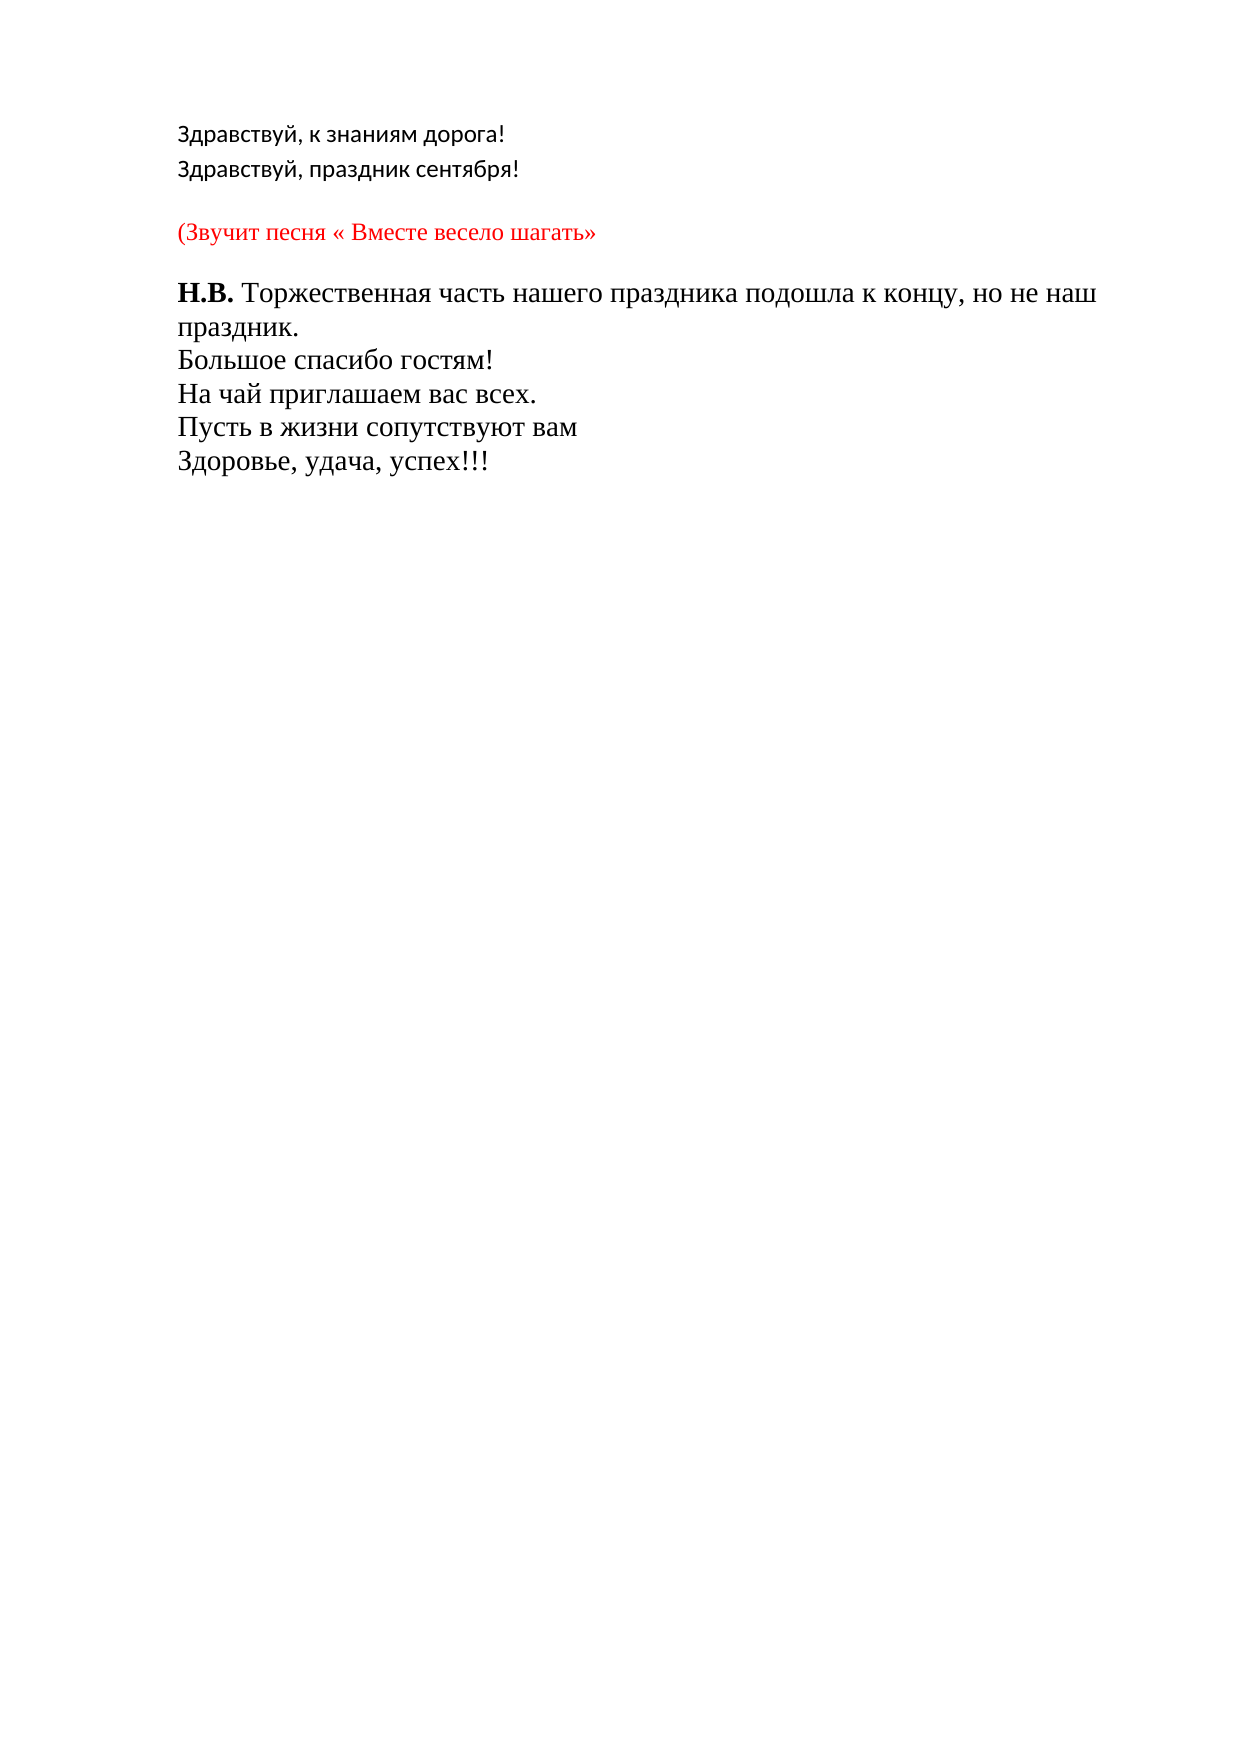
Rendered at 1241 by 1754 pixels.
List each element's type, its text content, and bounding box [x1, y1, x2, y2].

text Большое спасибо гостям! [177, 342, 1152, 376]
text Пусть в жизни сопутствуют вам [177, 409, 1152, 443]
text Н.В. Торжественная часть нашего праздника подошла к концу, но не наш праздник. [177, 275, 1152, 342]
text Здоровье, удача, успех!!! [177, 443, 1152, 476]
text (Звучит песня « Вместе весело шагать» [177, 217, 1152, 246]
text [177, 118, 1152, 184]
text На чай приглашаем вас всех. [177, 376, 1152, 409]
